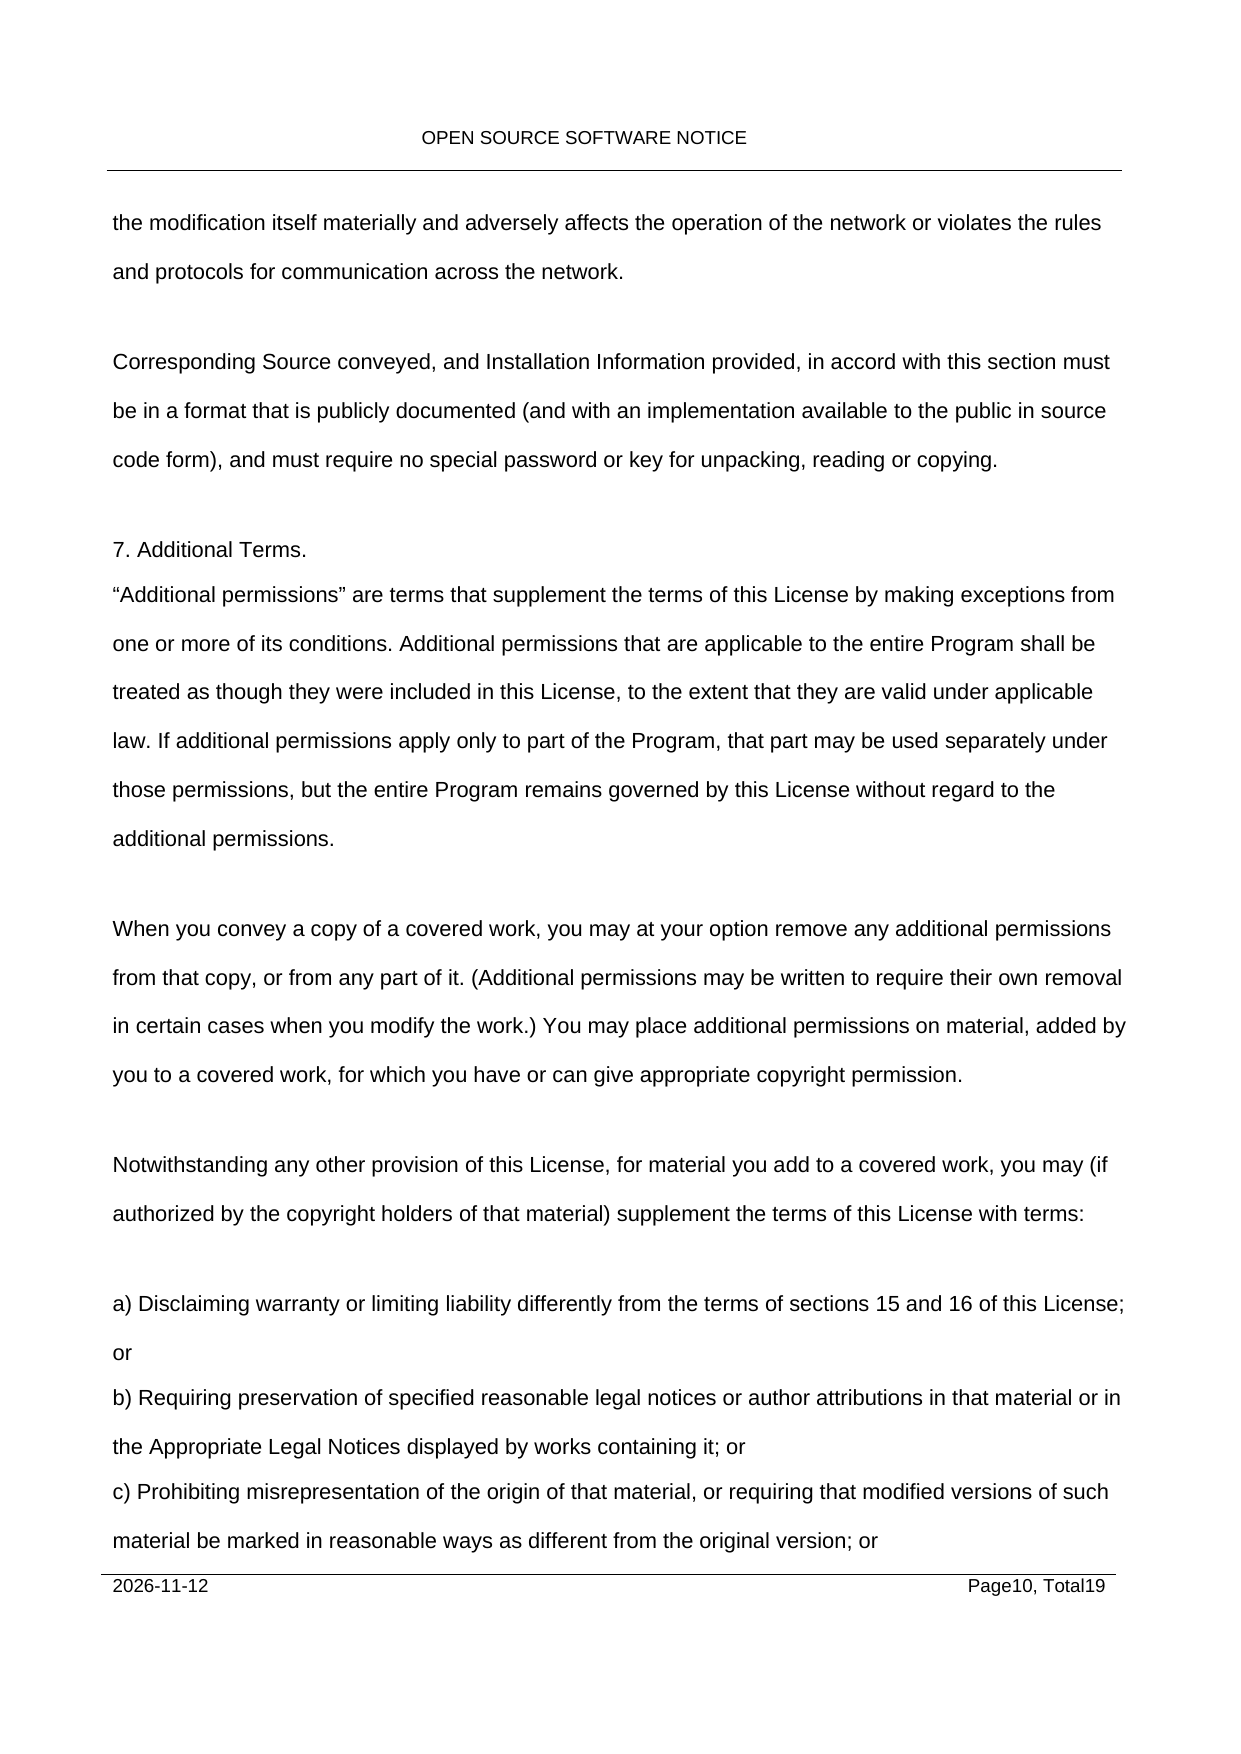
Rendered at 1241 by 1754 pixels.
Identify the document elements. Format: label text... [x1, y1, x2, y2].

text Corresponding Source conveyed, and Installation Information provided, in accord with this section must be in a format that is publicly documented (and with an implementation available to the public in source code form), and must require no special password or key for unpacking, reading or copying. [112, 345, 1128, 475]
text b) Requiring preservation of specified reasonable legal notices or author attributions in that material or in the Appropriate Legal Notices displayed by works containing it; or [112, 1381, 1128, 1463]
text 7. Additional Terms. [112, 533, 1128, 566]
text When you convey a copy of a covered work, you may at your option remove any additional permissions from that copy, or from any part of it. (Additional permissions may be written to require their own removal in certain cases when you modify the work.) You may place additional permissions on material, added by you to a covered work, for which you have or can give appropriate copyright permission. [112, 912, 1128, 1091]
text c) Prohibiting misrepresentation of the origin of that material, or requiring that modified versions of such material be marked in reasonable ways as different from the original version; or [112, 1475, 1128, 1556]
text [112, 206, 1128, 288]
text a) Disclaiming warranty or limiting liability differently from the terms of sections 15 and 16 of this License; or [112, 1287, 1128, 1369]
text Notwithstanding any other provision of this License, for material you add to a covered work, you may (if authorized by the copyright holders of that material) supplement the terms of this License with terms: [112, 1148, 1128, 1230]
text “Additional permissions” are terms that supplement the terms of this License by making exceptions from one or more of its conditions. Additional permissions that are applicable to the entire Program shall be treated as though they were included in this License, to the extent that they are valid under applicable law. If additional permissions apply only to part of the Program, that part may be used separately under those permissions, but the entire Program remains governed by this License without regard to the additional permissions. [112, 578, 1128, 854]
